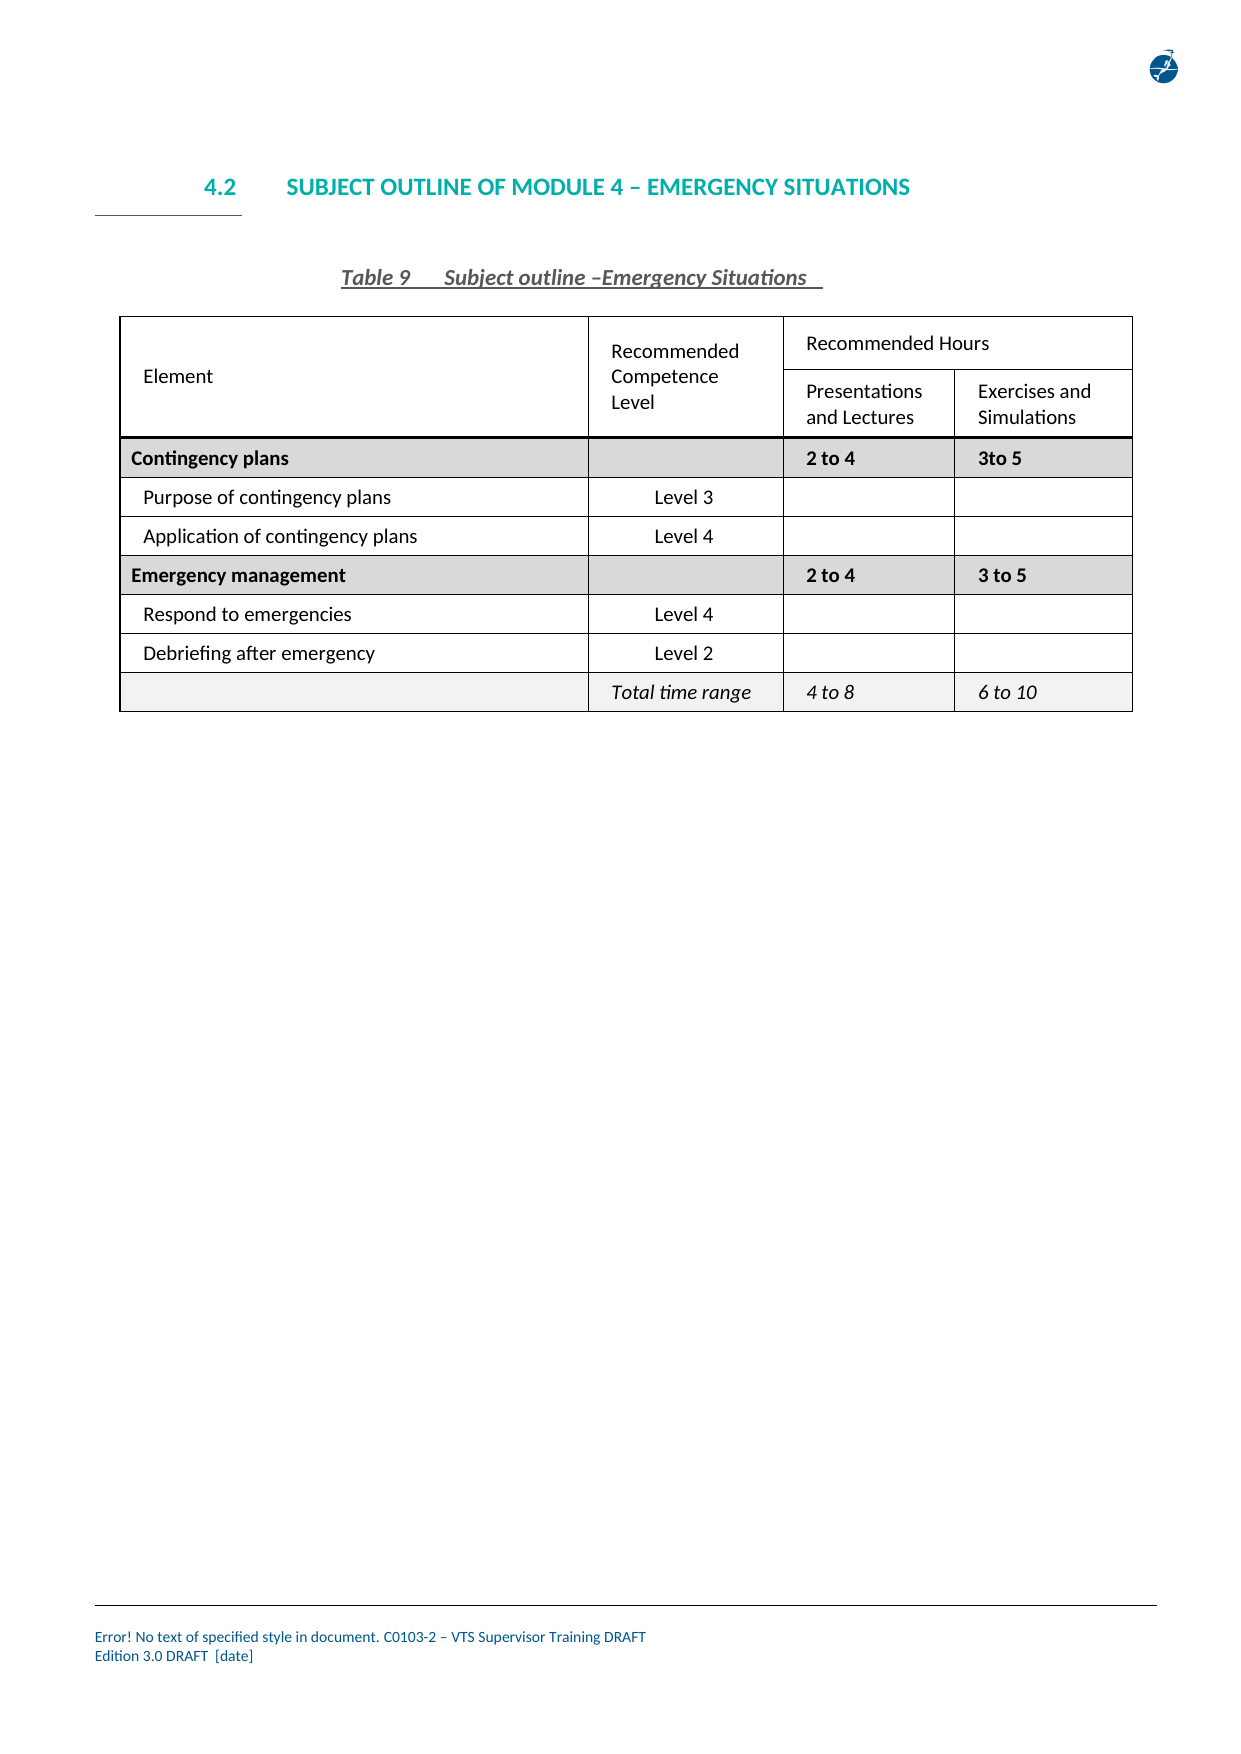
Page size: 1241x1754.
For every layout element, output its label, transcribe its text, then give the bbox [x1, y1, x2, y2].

table_cell [955, 478, 1132, 516]
table_cell 2 to 4 [784, 439, 954, 477]
table_header Element [121, 317, 588, 436]
picture [1118, 0, 1237, 118]
table_cell Contingency plans [121, 439, 588, 477]
table_cell [784, 634, 954, 672]
table_header Recommended Hours [784, 317, 1132, 369]
table_cell 3 to 5 [955, 556, 1132, 594]
table_cell [589, 556, 783, 594]
table_cell [955, 595, 1132, 633]
table_cell Application of contingency plans [121, 517, 588, 555]
table_cell Debriefing after emergency [121, 634, 588, 672]
table_cell Emergency management [121, 556, 588, 594]
table_cell 4 to 8 [784, 673, 954, 711]
table_cell [955, 634, 1132, 672]
table_cell 3to 5 [955, 439, 1132, 477]
subtitle SUBJECT OUTLINE OF MODULE 4 – Emergency Situations [204, 171, 1157, 202]
table_cell Exercises and Simulations [955, 370, 1132, 436]
table_cell Total time range [589, 673, 783, 711]
table_cell Level 3 [589, 478, 783, 516]
table_cell Level 2 [589, 634, 783, 672]
table_cell Level 4 [589, 517, 783, 555]
table_cell 2 to 4 [784, 556, 954, 594]
table_cell 6 to 10 [955, 673, 1132, 711]
table_cell [955, 517, 1132, 555]
table_cell [121, 673, 588, 711]
table_cell [589, 439, 783, 477]
table_cell Respond to emergencies [121, 595, 588, 633]
table_cell [784, 517, 954, 555]
table_cell Presentations and Lectures [784, 370, 954, 436]
table_cell [784, 478, 954, 516]
table_header Recommended Competence Level [589, 317, 783, 436]
table_cell Purpose of contingency plans [121, 478, 588, 516]
text Subject outline –Emergency Situations [341, 263, 1157, 291]
table_cell [784, 595, 954, 633]
table_cell Level 4 [589, 595, 783, 633]
